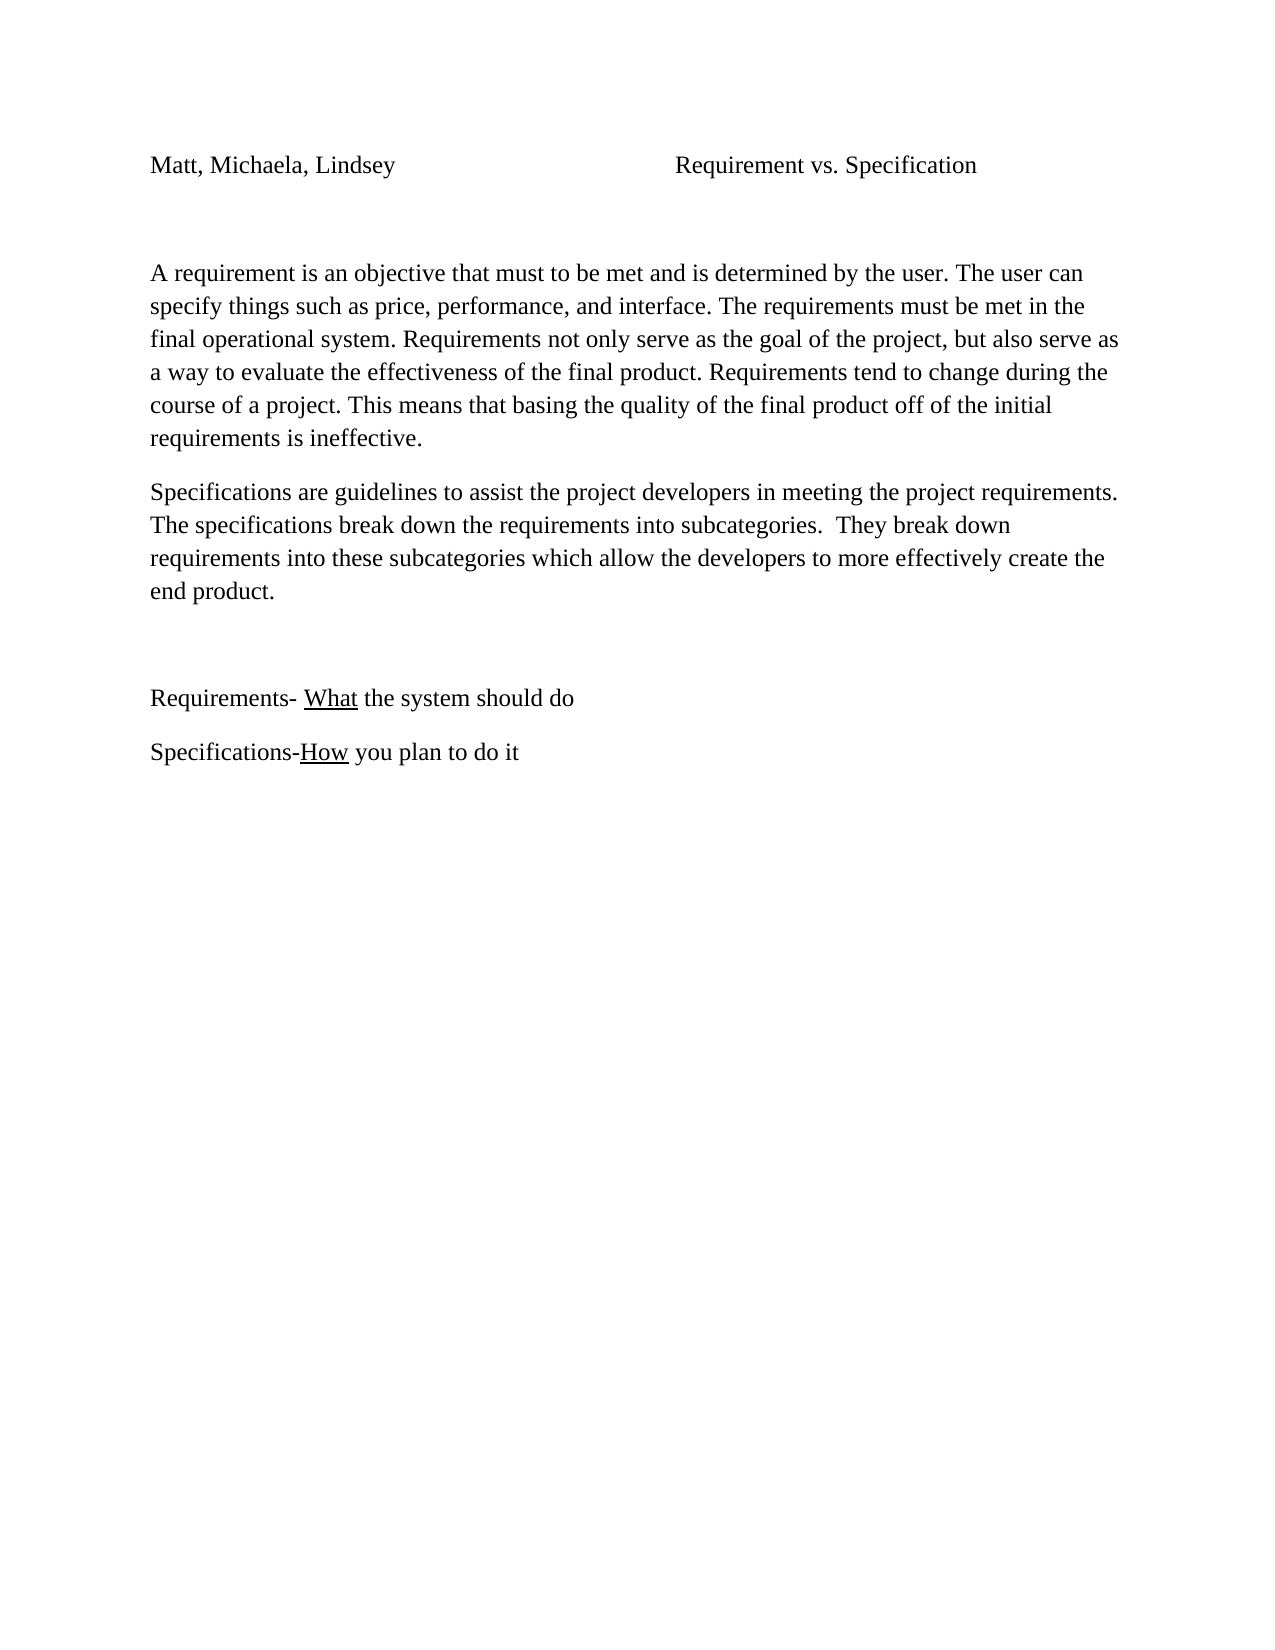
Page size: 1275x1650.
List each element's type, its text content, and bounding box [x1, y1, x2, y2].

text Specifications are guidelines to assist the project developers in meeting the project requirements. The specifications break down the requirements into subcategories. They break down requirements into these subcategories which allow the developers to more effectively create the end product. [150, 477, 1125, 604]
text Requirements- What the system should do [150, 683, 1125, 712]
text Matt, Michaela, Lindsey Requirement vs. Specification [150, 150, 1125, 179]
text A requirement is an objective that must to be met and is determined by the user. The user can specify things such as price, performance, and interface. The requirements must be met in the final operational system. Requirements not only serve as the goal of the project, but also serve as a way to evaluate the effectiveness of the final product. Requirements tend to change during the course of a project. This means that basing the quality of the final product off of the initial requirements is ineffective. [150, 258, 1125, 452]
text Specifications-How you plan to do it [150, 737, 1125, 766]
